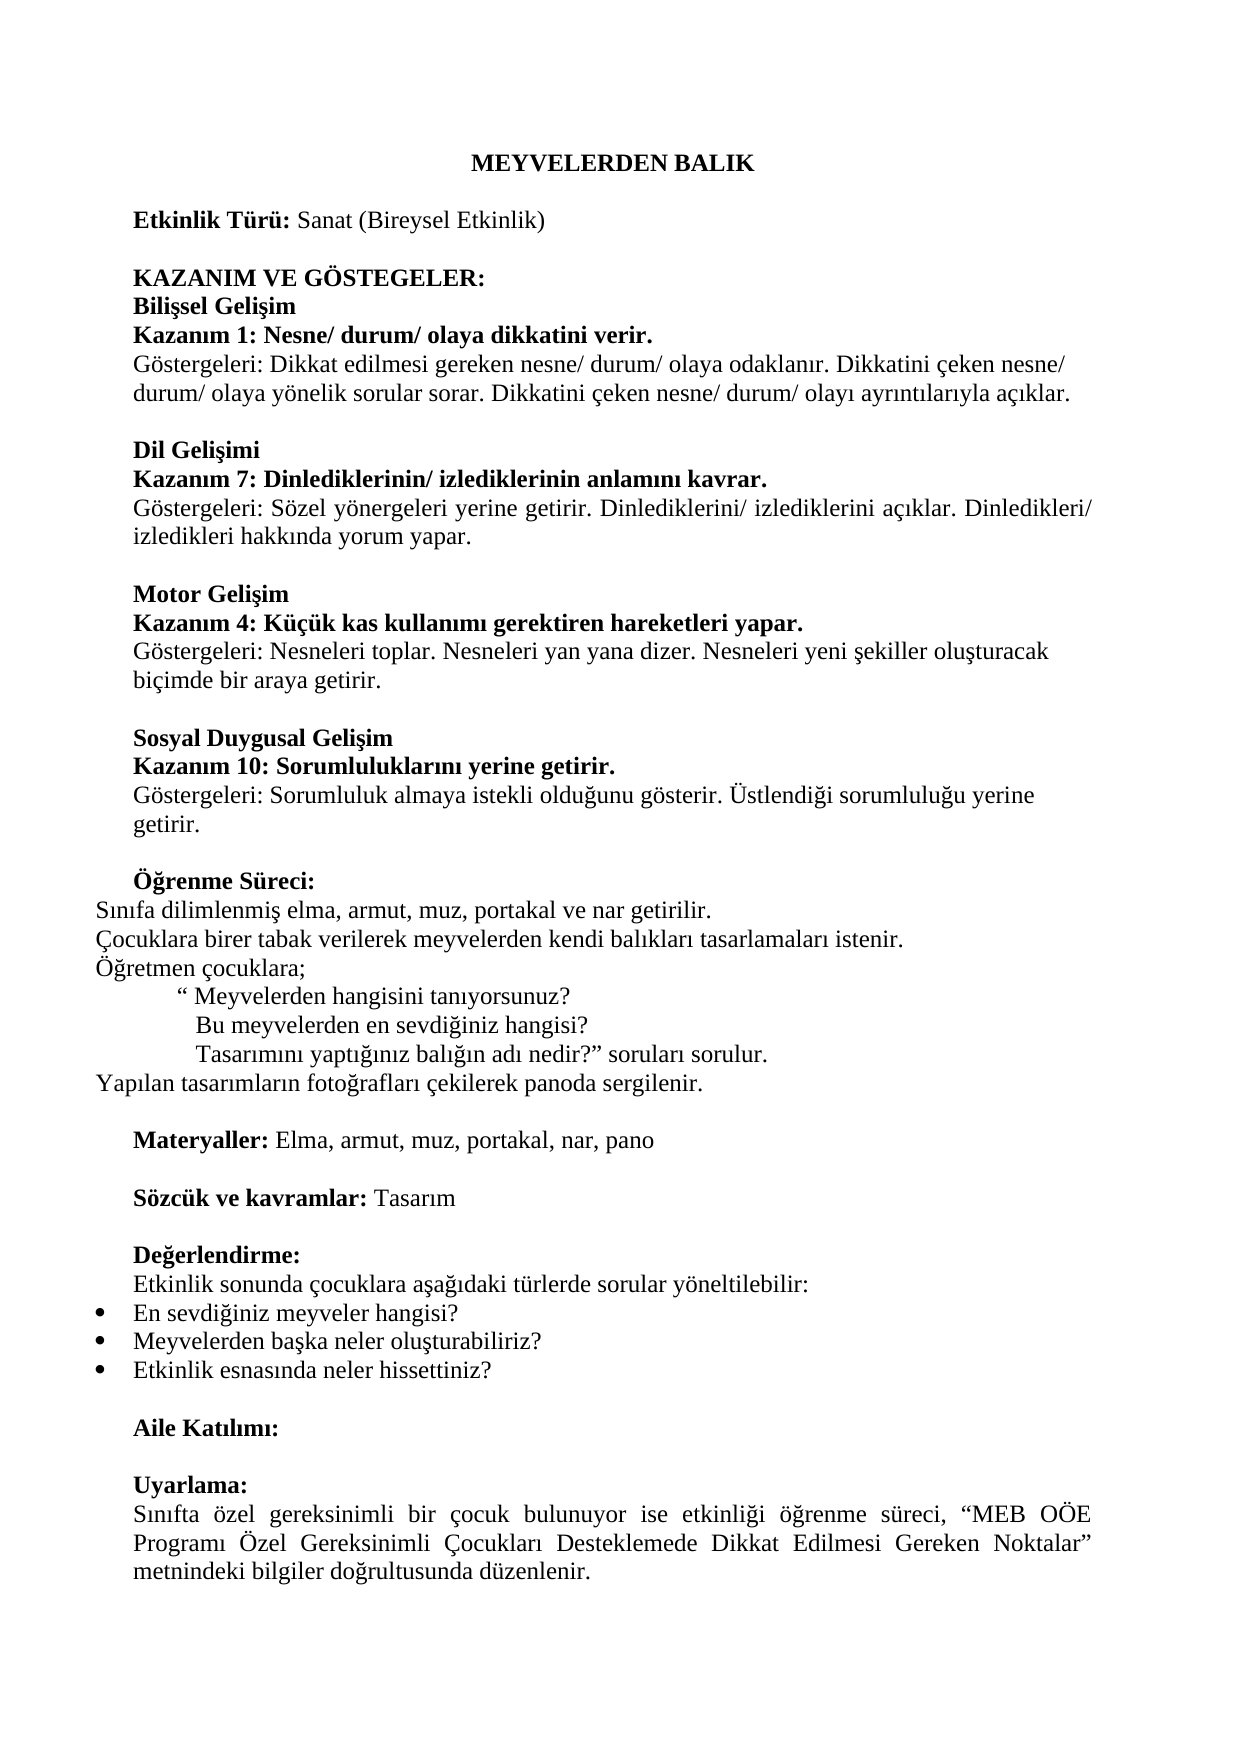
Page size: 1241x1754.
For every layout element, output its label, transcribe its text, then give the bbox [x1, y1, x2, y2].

list Etkinlik esnasında neler hissettiniz? [96, 1355, 1093, 1384]
text Göstergeleri: Nesneleri toplar. Nesneleri yan yana dizer. Nesneleri yeni şekiller oluşturacak biçimde bir araya getirir. [133, 636, 1093, 694]
list En sevdiğiniz meyveler hangisi? [96, 1298, 1093, 1326]
text Kazanım 7: Dinlediklerinin/ izlediklerinin anlamını kavrar. [133, 464, 1093, 493]
text Sınıfta özel gereksinimli bir çocuk bulunuyor ise etkinliği öğrenme süreci, “MEB OÖE Programı Özel Gereksinimli Çocukları Desteklemede Dikkat Edilmesi Gereken Noktalar” metnindeki bilgiler doğrultusunda düzenlenir. [133, 1499, 1093, 1585]
text Bu meyvelerden en sevdiğiniz hangisi? [133, 1010, 1093, 1039]
text Sosyal Duygusal Gelişim [133, 723, 1093, 751]
text Aile Katılımı: [133, 1413, 1093, 1441]
text Bilişsel Gelişim [133, 291, 1093, 320]
text Tasarımını yaptığınız balığın adı nedir?” soruları sorulur. [133, 1039, 1093, 1068]
text Öğrenme Süreci: [133, 866, 1093, 895]
text Dil Gelişimi [133, 435, 1093, 464]
text Sözcük ve kavramlar: Tasarım [133, 1183, 1093, 1211]
text Etkinlik sonunda çocuklara aşağıdaki türlerde sorular yöneltilebilir: [133, 1269, 1093, 1298]
text Yapılan tasarımların fotoğrafları çekilerek panoda sergilenir. [95, 1068, 1093, 1096]
text Sınıfa dilimlenmiş elma, armut, muz, portakal ve nar getirilir. [95, 895, 1093, 924]
text Öğretmen çocuklara; [95, 953, 1093, 981]
text Değerlendirme: [133, 1240, 1093, 1269]
text Kazanım 4: Küçük kas kullanımı gerektiren hareketleri yapar. [133, 608, 1093, 636]
text Göstergeleri: Sözel yönergeleri yerine getirir. Dinlediklerini/ izlediklerini açıklar. Dinledikleri/ izledikleri hakkında yorum yapar. [133, 493, 1093, 550]
text Kazanım 1: Nesne/ durum/ olaya dikkatini verir. [133, 320, 1093, 349]
text Uyarlama: [133, 1470, 1093, 1499]
list Meyvelerden başka neler oluşturabiliriz? [96, 1326, 1093, 1355]
text “ Meyvelerden hangisini tanıyorsunuz? [133, 981, 1093, 1010]
text Etkinlik Türü: Sanat (Bireysel Etkinlik) [133, 205, 1093, 234]
text Motor Gelişim [133, 579, 1093, 608]
text MEYVELERDEN BALIK [133, 148, 1093, 176]
text Materyaller: Elma, armut, muz, portakal, nar, pano [133, 1125, 1093, 1154]
text Göstergeleri: Dikkat edilmesi gereken nesne/ durum/ olaya odaklanır. Dikkatini çeken nesne/ durum/ olaya yönelik sorular sorar. Dikkatini çeken nesne/ durum/ olayı ayrıntılarıyla açıklar. [133, 349, 1093, 406]
text Çocuklara birer tabak verilerek meyvelerden kendi balıkları tasarlamaları istenir. [95, 924, 1093, 953]
text Göstergeleri: Sorumluluk almaya istekli olduğunu gösterir. Üstlendiği sorumluluğu yerine getirir. [133, 780, 1093, 838]
text Kazanım 10: Sorumluluklarını yerine getirir. [133, 751, 1093, 780]
text KAZANIM VE GÖSTEGELER: [133, 263, 1093, 291]
